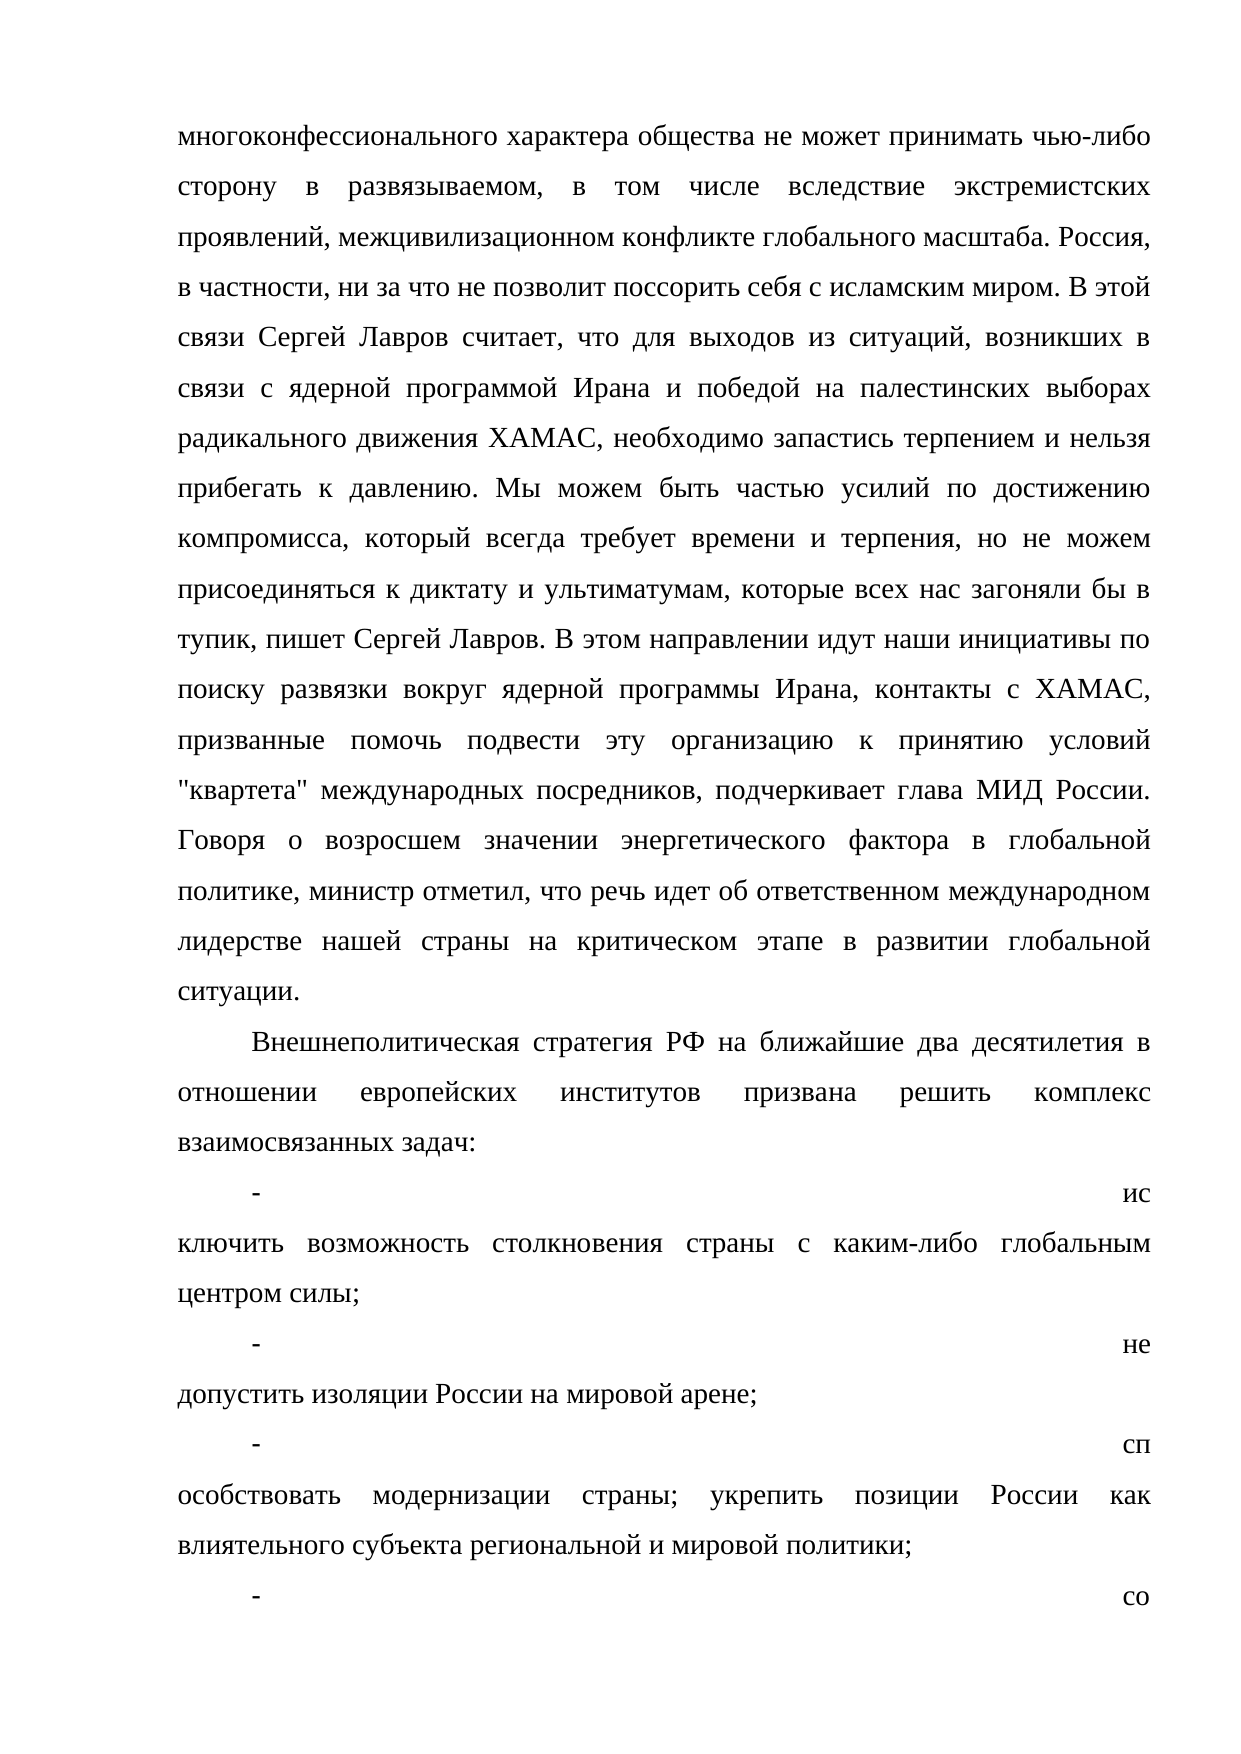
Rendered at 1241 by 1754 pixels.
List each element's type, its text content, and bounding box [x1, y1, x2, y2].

list исключить возможность столкновения страны с каким-либо глобальным центром силы; [177, 1175, 1152, 1309]
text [177, 118, 1152, 1007]
text Внешнеполитическая стратегия РФ на ближайшие два десятилетия в отношении европейских институтов призвана решить комплекс взаимосвязанных задач: [177, 1024, 1152, 1158]
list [177, 1577, 1152, 1611]
list не допустить изоляции России на мировой арене; [177, 1326, 1152, 1410]
list способствовать модернизации страны; укрепить позиции России как влиятельного субъекта региональной и мировой политики; [177, 1426, 1152, 1561]
